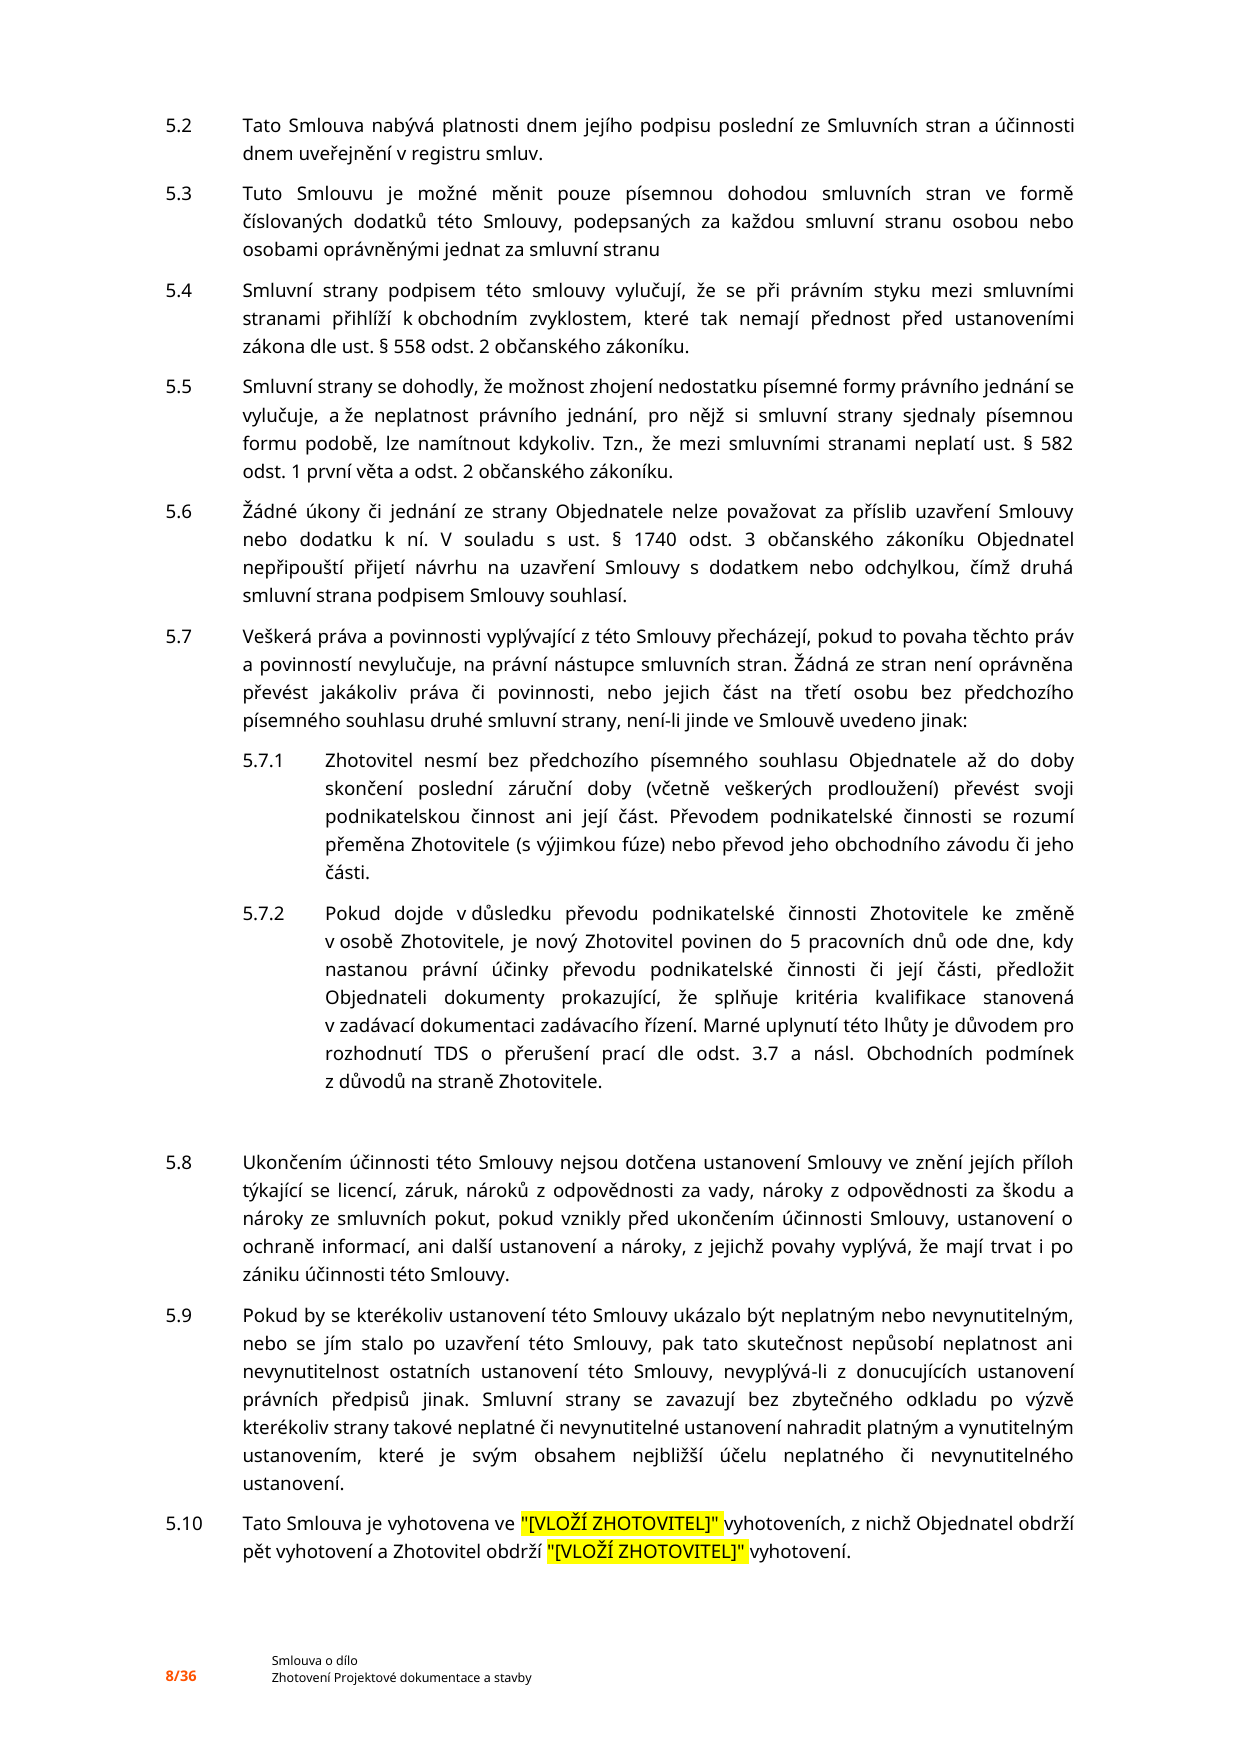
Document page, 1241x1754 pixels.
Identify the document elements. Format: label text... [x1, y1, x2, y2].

text Pokud by se kterékoliv ustanovení této Smlouvy ukázalo být neplatným nebo nevynutitelným, nebo se jím stalo po uzavření této Smlouvy, pak tato skutečnost nepůsobí neplatnost ani nevynutitelnost ostatních ustanovení této Smlouvy, nevyplývá-li z donucujících ustanovení právních předpisů jinak. Smluvní strany se zavazují bez zbytečného odkladu po výzvě kterékoliv strany takové neplatné či nevynutitelné ustanovení nahradit platným a vynutitelným ustanovením, které je svým obsahem nejbližší účelu neplatného či nevynutitelného ustanovení. [165, 1302, 1075, 1496]
text Ukončením účinnosti této Smlouvy nejsou dotčena ustanovení Smlouvy ve znění jejích příloh týkající se licencí, záruk, nároků z odpovědnosti za vady, nároky z odpovědnosti za škodu a nároky ze smluvních pokut, pokud vznikly před ukončením účinnosti Smlouvy, ustanovení o ochraně informací, ani další ustanovení a nároky, z jejichž povahy vyplývá, že mají trvat i po zániku účinnosti této Smlouvy. [165, 1149, 1075, 1287]
text Smluvní strany se dohodly, že možnost zhojení nedostatku písemné formy právního jednání se vylučuje, a že neplatnost právního jednání, pro nějž si smluvní strany sjednaly písemnou formu podobě, lze namítnout kdykoliv. Tzn., že mezi smluvními stranami neplatí ust. § 582 odst. 1 první věta a odst. 2 občanského zákoníku. [165, 374, 1075, 483]
text Tuto Smlouvu je možné měnit pouze písemnou dohodou smluvních stran ve formě číslovaných dodatků této Smlouvy, podepsaných za každou smluvní stranu osobou nebo osobami oprávněnými jednat za smluvní stranu [165, 181, 1075, 262]
list Veškerá práva a povinnosti vyplývající z této Smlouvy přecházejí, pokud to povaha těchto práv a povinností nevylučuje, na právní nástupce smluvních stran. Žádná ze stran není oprávněna převést jakákoliv práva či povinnosti, nebo jejich část na třetí osobu bez předchozího písemného souhlasu druhé smluvní strany, není-li jinde ve Smlouvě uvedeno jinak: [165, 623, 1075, 733]
list Zhotovitel nesmí bez předchozího písemného souhlasu Objednatele až do doby skončení poslední záruční doby (včetně veškerých prodloužení) převést svoji podnikatelskou činnost ani její část. Převodem podnikatelské činnosti se rozumí přeměna Zhotovitele (s výjimkou fúze) nebo převod jeho obchodního závodu či jeho části. [242, 748, 1075, 885]
list Pokud dojde v důsledku převodu podnikatelské činnosti Zhotovitele ke změně v osobě Zhotovitele, je nový Zhotovitel povinen do 5 pracovních dnů ode dne, kdy nastanou právní účinky převodu podnikatelské činnosti či její části, předložit Objednateli dokumenty prokazující, že splňuje kritéria kvalifikace stanovená v zadávací dokumentaci zadávacího řízení. Marné uplynutí této lhůty je důvodem pro rozhodnutí TDS o přerušení prací dle odst. 3.7 a násl. Obchodních podmínek z důvodů na straně Zhotovitele. [242, 900, 1075, 1094]
text Tato Smlouva nabývá platnosti dnem jejího podpisu poslední ze Smluvních stran a účinnosti dnem uveřejnění v registru smluv. [165, 112, 1075, 166]
text Žádné úkony či jednání ze strany Objednatele nelze považovat za příslib uzavření Smlouvy nebo dodatku k ní. V souladu s ust. § 1740 odst. 3 občanského zákoníku Objednatel nepřipouští přijetí návrhu na uzavření Smlouvy s dodatkem nebo odchylkou, čímž druhá smluvní strana podpisem Smlouvy souhlasí. [165, 498, 1075, 608]
text Tato Smlouva je vyhotovena ve "[VLOŽÍ ZHOTOVITEL]" vyhotoveních, z nichž Objednatel obdrží pět vyhotovení a Zhotovitel obdrží "[VLOŽÍ ZHOTOVITEL]" vyhotovení. [165, 1511, 1075, 1564]
text Smluvní strany podpisem této smlouvy vylučují, že se při právním styku mezi smluvními stranami přihlíží k obchodním zvyklostem, které tak nemají přednost před ustanoveními zákona dle ust. § 558 odst. 2 občanského zákoníku. [165, 277, 1075, 359]
